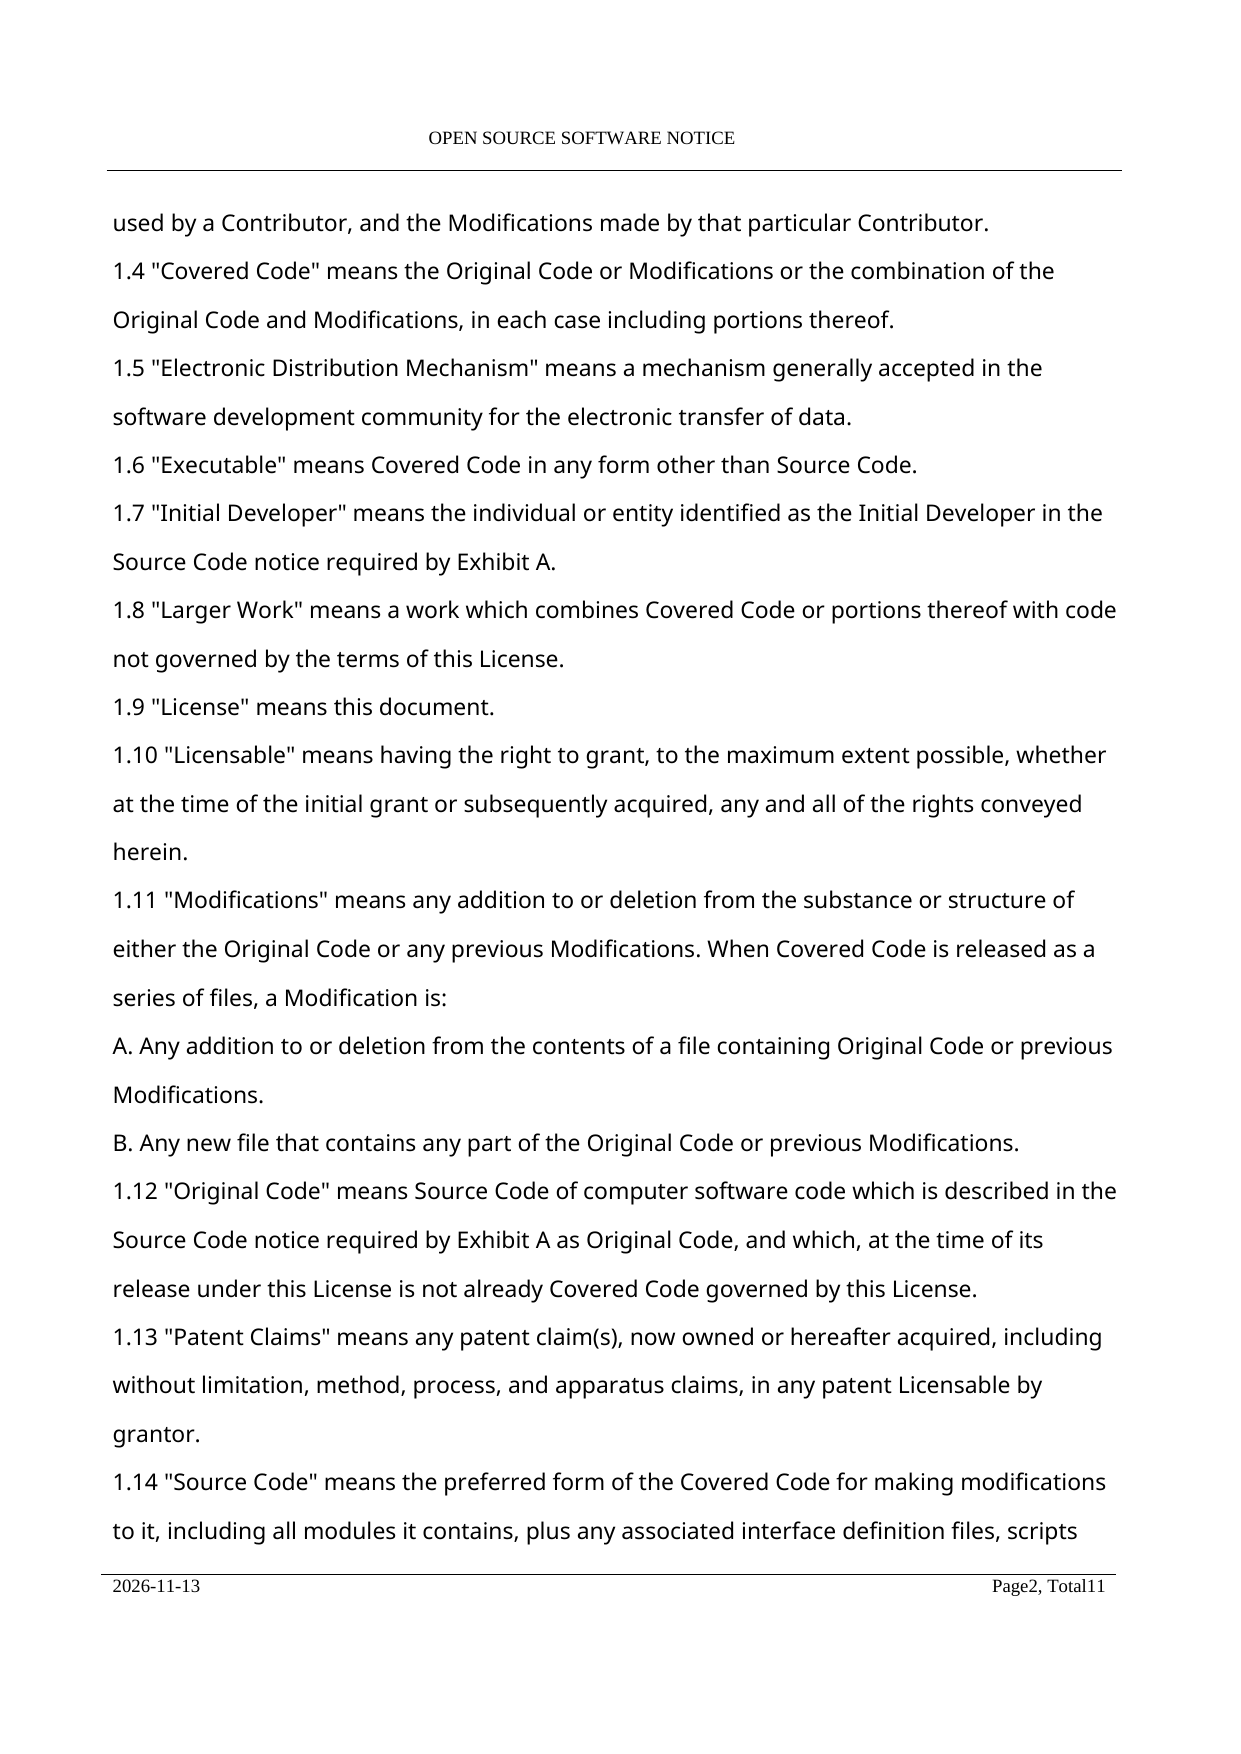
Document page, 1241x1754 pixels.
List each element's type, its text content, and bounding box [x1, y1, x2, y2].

text 1.8 "Larger Work" means a work which combines Covered Code or portions thereof with code not governed by the terms of this License. [112, 593, 1128, 674]
text 1.6 "Executable" means Covered Code in any form other than Source Code. [112, 448, 1128, 481]
text B. Any new file that contains any part of the Original Code or previous Modifications. [112, 1126, 1128, 1159]
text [112, 1466, 1128, 1547]
text 1.9 "License" means this document. [112, 690, 1128, 723]
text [112, 206, 1128, 239]
text A. Any addition to or deletion from the contents of a file containing Original Code or previous Modifications. [112, 1029, 1128, 1111]
text 1.13 "Patent Claims" means any patent claim(s), now owned or hereafter acquired, including without limitation, method, process, and apparatus claims, in any patent Licensable by grantor. [112, 1320, 1128, 1450]
text 1.10 "Licensable" means having the right to grant, to the maximum extent possible, whether at the time of the initial grant or subsequently acquired, any and all of the rights conveyed herein. [112, 738, 1128, 868]
text 1.4 "Covered Code" means the Original Code or Modifications or the combination of the Original Code and Modifications, in each case including portions thereof. [112, 254, 1128, 336]
text 1.12 "Original Code" means Source Code of computer software code which is described in the Source Code notice required by Exhibit A as Original Code, and which, at the time of its release under this License is not already Covered Code governed by this License. [112, 1174, 1128, 1304]
text 1.7 "Initial Developer" means the individual or entity identified as the Initial Developer in the Source Code notice required by Exhibit A. [112, 496, 1128, 578]
text 1.5 "Electronic Distribution Mechanism" means a mechanism generally accepted in the software development community for the electronic transfer of data. [112, 351, 1128, 433]
text 1.11 "Modifications" means any addition to or deletion from the substance or structure of either the Original Code or any previous Modifications. When Covered Code is released as a series of files, a Modification is: [112, 884, 1128, 1014]
